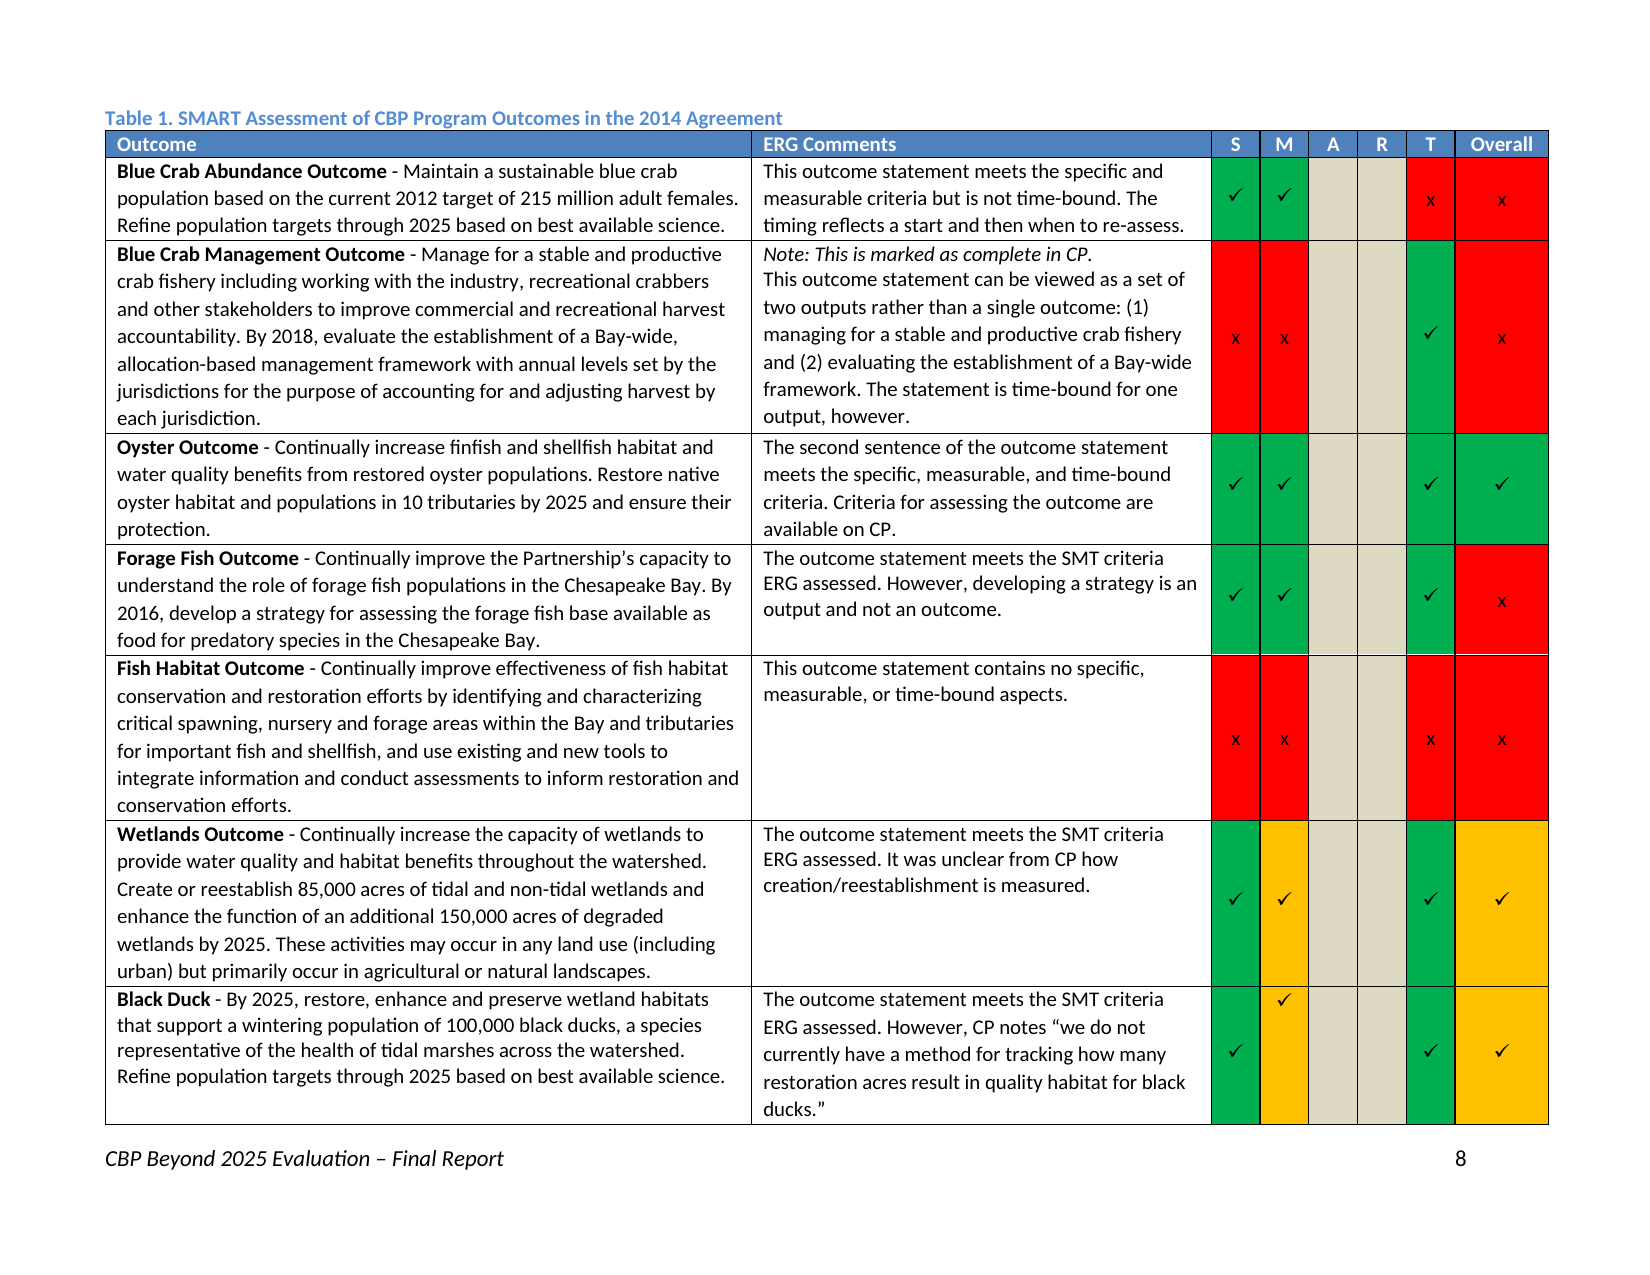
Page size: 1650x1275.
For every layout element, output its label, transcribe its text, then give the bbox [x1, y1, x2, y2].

table_cell Black Duck - By 2025, restore, enhance and preserve wetland habitats that support a wintering population of 100,000 black ducks, a species representative of the health of tidal marshes across the watershed. Refine population targets through 2025 based on best available science. [106, 987, 751, 1124]
table_cell [1358, 434, 1406, 544]
table_header Overall [1456, 131, 1548, 157]
table_cell This outcome statement contains no specific, measurable, or time-bound aspects. [752, 656, 1211, 820]
table_cell The outcome statement meets the SMT criteria ERG assessed. It was unclear from CP how creation/reestablishment is measured. [752, 821, 1211, 986]
table_header R [1358, 131, 1406, 157]
table_cell [1261, 987, 1308, 1124]
table_cell Note: This is marked as complete in CP. This outcome statement can be viewed as a set of two outputs rather than a single outcome: (1) managing for a stable and productive crab fishery and (2) evaluating the establishment of a Bay-wide framework. The statement is time-bound for one output, however. [752, 241, 1211, 433]
table_cell [1309, 434, 1357, 544]
table_cell [1358, 987, 1406, 1124]
table_cell [1261, 821, 1308, 986]
table_cell [1407, 545, 1454, 654]
table_cell [1407, 241, 1454, 433]
table_cell [1358, 821, 1406, 986]
table_cell Forage Fish Outcome - Continually improve the Partnership’s capacity to understand the role of forage fish populations in the Chesapeake Bay. By 2016, develop a strategy for assessing the forage fish base available as food for predatory species in the Chesapeake Bay. [106, 545, 751, 654]
table_cell [1261, 434, 1308, 544]
table_cell x [1456, 241, 1548, 433]
table_cell [1212, 545, 1259, 654]
table_cell [1407, 821, 1454, 986]
table_cell [1261, 545, 1308, 654]
table_header M [1261, 131, 1308, 157]
text Table 1. SMART Assessment of CBP Program Outcomes in the 2014 Agreement [105, 105, 1545, 130]
table_cell x [1261, 656, 1308, 820]
table_cell [1358, 545, 1406, 654]
table_cell This outcome statement meets the specific and measurable criteria but is not time-bound. The timing reflects a start and then when to re-assess. [752, 158, 1211, 240]
table_cell [1212, 158, 1259, 240]
table_cell [1309, 545, 1357, 654]
table_cell Blue Crab Management Outcome - Manage for a stable and productive crab fishery including working with the industry, recreational crabbers and other stakeholders to improve commercial and recreational harvest accountability. By 2018, evaluate the establishment of a Bay-wide, allocation-based management framework with annual levels set by the jurisdictions for the purpose of accounting for and adjusting harvest by each jurisdiction. [106, 241, 751, 433]
table_cell [1309, 158, 1357, 240]
table_cell Wetlands Outcome - Continually increase the capacity of wetlands to provide water quality and habitat benefits throughout the watershed. Create or reestablish 85,000 acres of tidal and non-tidal wetlands and enhance the function of an additional 150,000 acres of degraded wetlands by 2025. These activities may occur in any land use (including urban) but primarily occur in agricultural or natural landscapes. [106, 821, 751, 986]
table_header A [1309, 131, 1357, 157]
table_cell Oyster Outcome - Continually increase finfish and shellfish habitat and water quality benefits from restored oyster populations. Restore native oyster habitat and populations in 10 tributaries by 2025 and ensure their protection. [106, 434, 751, 544]
table_cell Blue Crab Abundance Outcome - Maintain a sustainable blue crab population based on the current 2012 target of 215 million adult females. Refine population targets through 2025 based on best available science. [106, 158, 751, 240]
table_cell x [1261, 241, 1308, 433]
table_header Outcome [106, 131, 751, 157]
table_cell The second sentence of the outcome statement meets the specific, measurable, and time-bound criteria. Criteria for assessing the outcome are available on CP. [752, 434, 1211, 544]
table_cell x [1212, 241, 1259, 433]
table_cell [1456, 434, 1548, 544]
table_header ERG Comments [752, 131, 1211, 157]
table_cell [1309, 987, 1357, 1124]
table_cell [1261, 158, 1308, 240]
table_cell The outcome statement meets the SMT criteria ERG assessed. However, developing a strategy is an output and not an outcome. [752, 545, 1211, 654]
table_cell [1212, 987, 1259, 1124]
table_cell [1309, 821, 1357, 986]
table_cell [1407, 987, 1454, 1124]
table_cell x [1407, 656, 1454, 820]
table_cell x [1456, 158, 1548, 240]
table_header S [1212, 131, 1259, 157]
table_cell [1407, 434, 1454, 544]
table_cell [1358, 656, 1406, 820]
table_cell [1456, 821, 1548, 986]
table_cell [1212, 434, 1259, 544]
table_cell x [1407, 158, 1454, 240]
table_header T [1407, 131, 1454, 157]
table_cell x [1212, 656, 1259, 820]
table_cell [1456, 987, 1548, 1124]
table_cell [1309, 656, 1357, 820]
table_cell x [1456, 545, 1548, 654]
table_cell [1309, 241, 1357, 433]
table_cell [1358, 158, 1406, 240]
table_cell [1358, 241, 1406, 433]
table_cell The outcome statement meets the SMT criteria ERG assessed. However, CP notes “we do not currently have a method for tracking how many restoration acres result in quality habitat for black ducks.” [752, 987, 1211, 1124]
table_cell Fish Habitat Outcome - Continually improve effectiveness of fish habitat conservation and restoration efforts by identifying and characterizing critical spawning, nursery and forage areas within the Bay and tributaries for important fish and shellfish, and use existing and new tools to integrate information and conduct assessments to inform restoration and conservation efforts. [106, 656, 751, 820]
table_cell x [1456, 656, 1548, 820]
table_cell [1212, 821, 1259, 986]
